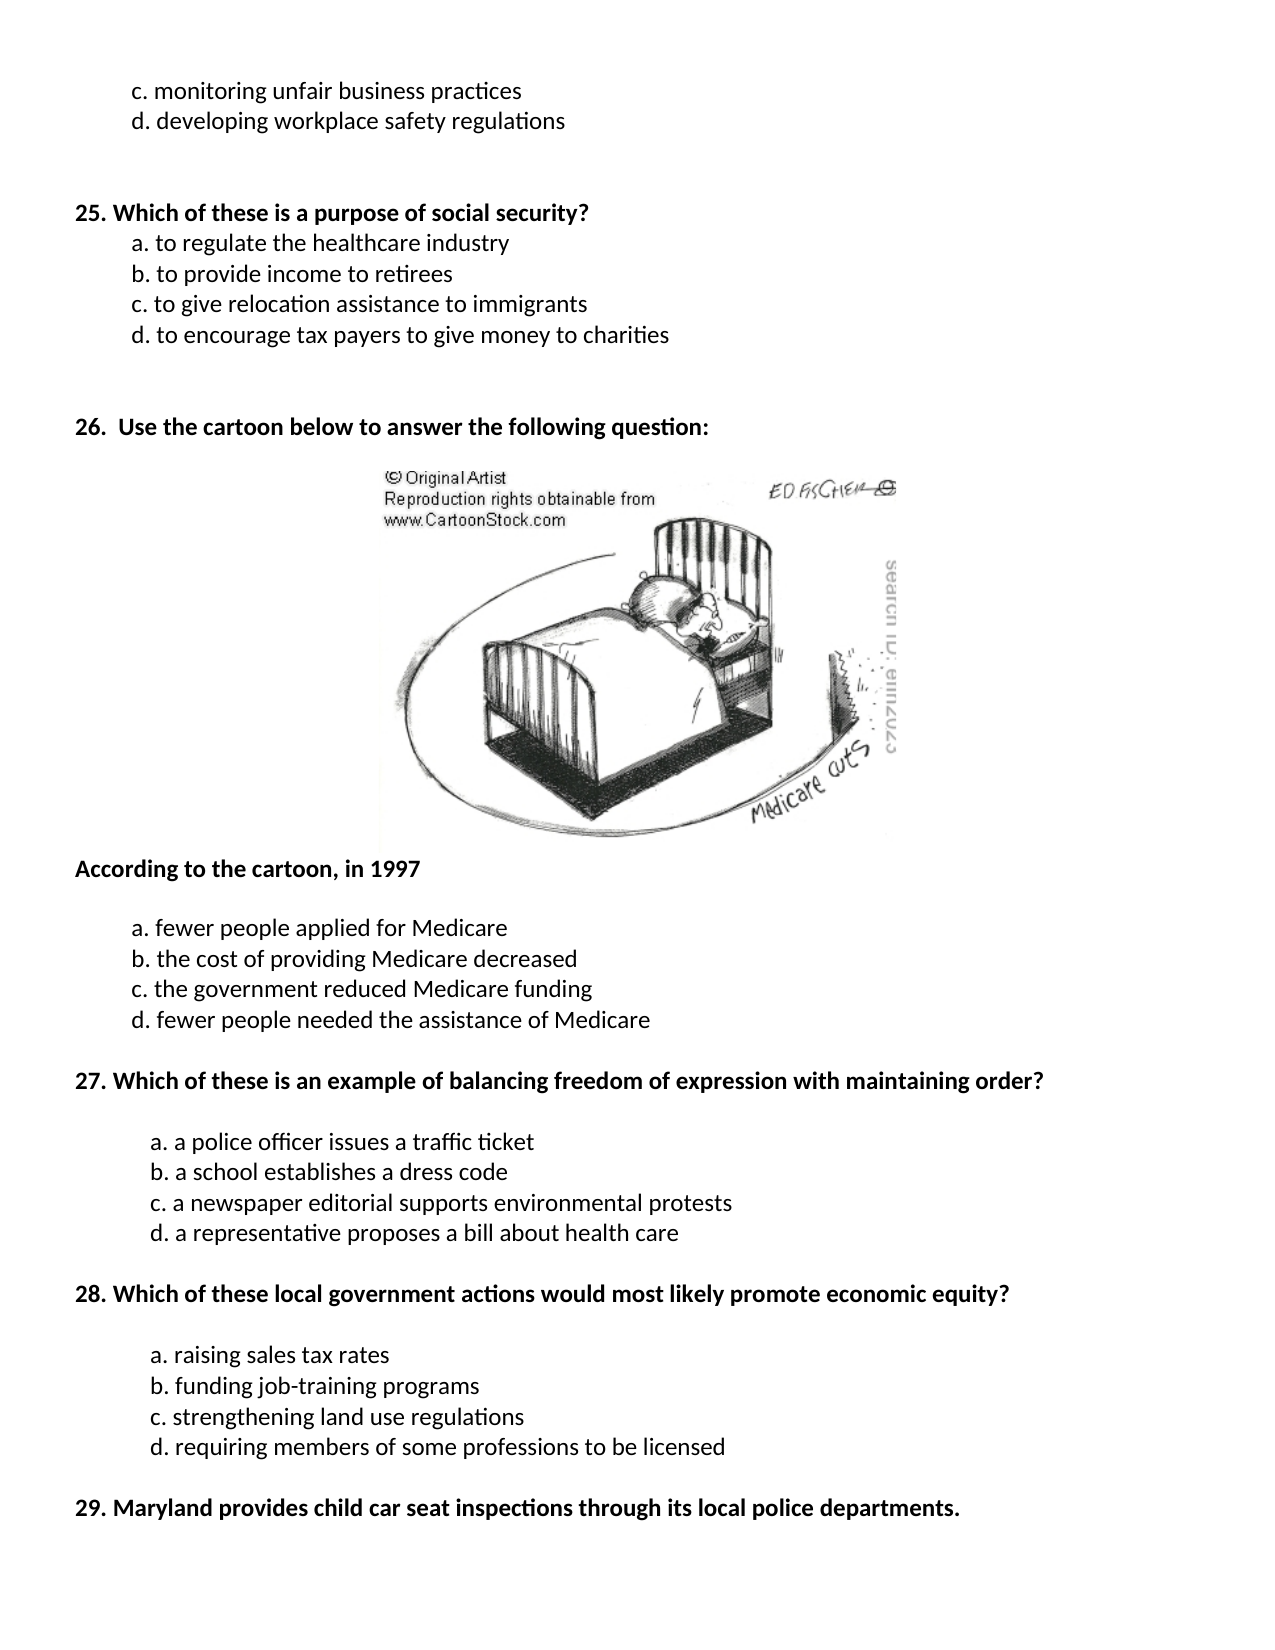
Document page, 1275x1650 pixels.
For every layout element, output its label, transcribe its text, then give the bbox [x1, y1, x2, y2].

text a. raising sales tax rates [75, 1339, 1200, 1370]
text a. fewer people applied for Medicare [131, 912, 1200, 943]
text 27. Which of these is an example of balancing freedom of expression with maintaining order? [75, 1065, 1200, 1095]
text 26. Use the cartoon below to answer the following question: [75, 411, 1200, 441]
text c. monitoring unfair business practices [131, 75, 1200, 106]
text d. requiring members of some professions to be licensed [75, 1431, 1200, 1462]
text c. strengthening land use regulations [75, 1401, 1200, 1431]
text d. a representative proposes a bill about health care [75, 1217, 1200, 1248]
text c. to give relocation assistance to immigrants [131, 289, 1200, 319]
text 25. Which of these is a purpose of social security? [75, 197, 1200, 228]
text b. funding job-training programs [75, 1370, 1200, 1401]
text d. fewer people needed the assistance of Medicare [131, 1004, 1200, 1034]
text According to the cartoon, in 1997 [75, 853, 1200, 883]
text c. a newspaper editorial supports environmental protests [75, 1187, 1200, 1217]
text 28. Which of these local government actions would most likely promote economic equity? [75, 1278, 1200, 1309]
text a. a police officer issues a traffic ticket [75, 1126, 1200, 1156]
text c. the government reduced Medicare funding [131, 973, 1200, 1004]
text d. developing workplace safety regulations [131, 106, 1200, 136]
text 29. Maryland provides child car seat inspections through its local police departments. [75, 1492, 1200, 1523]
text b. the cost of providing Medicare decreased [131, 943, 1200, 973]
text d. to encourage tax payers to give money to charities [131, 319, 1200, 350]
text b. to provide income to retirees [131, 258, 1200, 289]
picture [378, 471, 897, 853]
text b. a school establishes a dress code [75, 1156, 1200, 1187]
text a. to regulate the healthcare industry [131, 228, 1200, 258]
